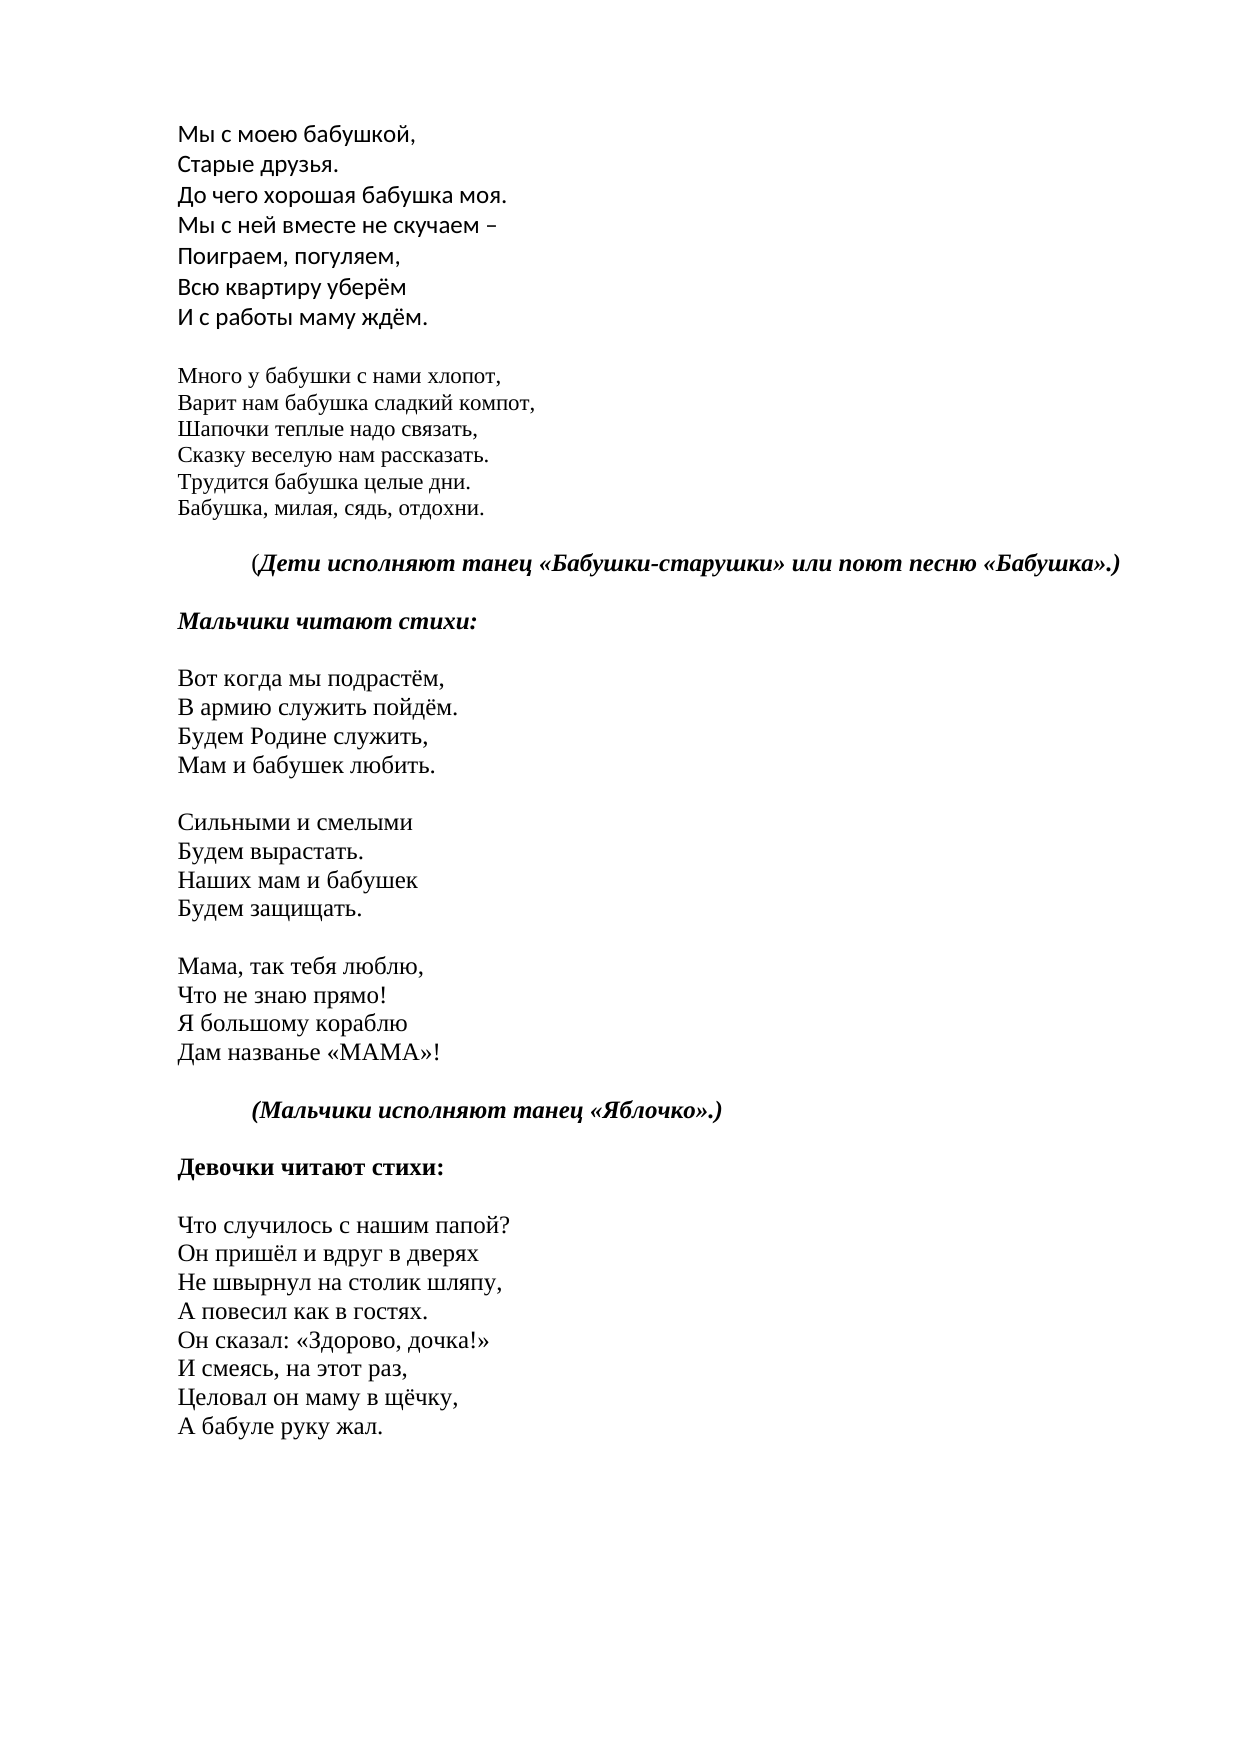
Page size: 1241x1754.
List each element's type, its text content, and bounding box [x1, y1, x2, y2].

text Будем вырастать. [177, 836, 1152, 865]
text До чего хорошая бабушка моя. [177, 179, 1152, 210]
text Мы с ней вместе не скучаем – [177, 210, 1152, 240]
text Не швырнул на столик шляпу, [177, 1267, 1152, 1296]
text Мама, так тебя люблю, [177, 951, 1152, 980]
text Что не знаю прямо! [177, 980, 1152, 1008]
text Мы с моею бабушкой, [177, 118, 1152, 149]
text А бабуле руку жал. [177, 1411, 1152, 1440]
text Мам и бабушек любить. [177, 750, 1152, 778]
text Много у бабушки с нами хлопот, Варит нам бабушка сладкий компот, Шапочки теплые надо связать, Сказку веселую нам рассказать. Трудится бабушка целые дни. [177, 362, 1152, 494]
text Девочки читают стихи: [177, 1152, 1152, 1181]
text Он сказал: «Здорово, дочка!» [177, 1325, 1152, 1353]
text Целовал он маму в щёчку, [177, 1382, 1152, 1411]
text Мальчики читают стихи: [177, 606, 1152, 635]
text Всю квартиру уберём [177, 271, 1152, 301]
text Старые друзья. [177, 149, 1152, 179]
text И смеясь, на этот раз, [177, 1353, 1152, 1382]
text И с работы маму ждём. [177, 301, 1152, 332]
text Что случилось с нашим папой? [177, 1210, 1152, 1238]
text Вот когда мы подрастём, [177, 663, 1152, 692]
text (Дети исполняют танец «Бабушки-старушки» или поют песню «Бабушка».) [177, 548, 1152, 577]
text Бабушка, милая, сядь, отдохни. [177, 494, 1152, 520]
text Он пришёл и вдруг в дверях [177, 1238, 1152, 1267]
text Наших мам и бабушек [177, 865, 1152, 893]
text Я большому кораблю [177, 1008, 1152, 1037]
text Будем Родине служить, [177, 721, 1152, 750]
text Дам названье «МАМА»! [177, 1037, 1152, 1066]
text Сильными и смелыми [177, 807, 1152, 836]
text Будем защищать. [177, 893, 1152, 922]
text Поиграем, погуляем, [177, 240, 1152, 271]
text В армию служить пойдём. [177, 692, 1152, 721]
text А повесил как в гостях. [177, 1296, 1152, 1325]
text (Мальчики исполняют танец «Яблочко».) [177, 1095, 1152, 1123]
